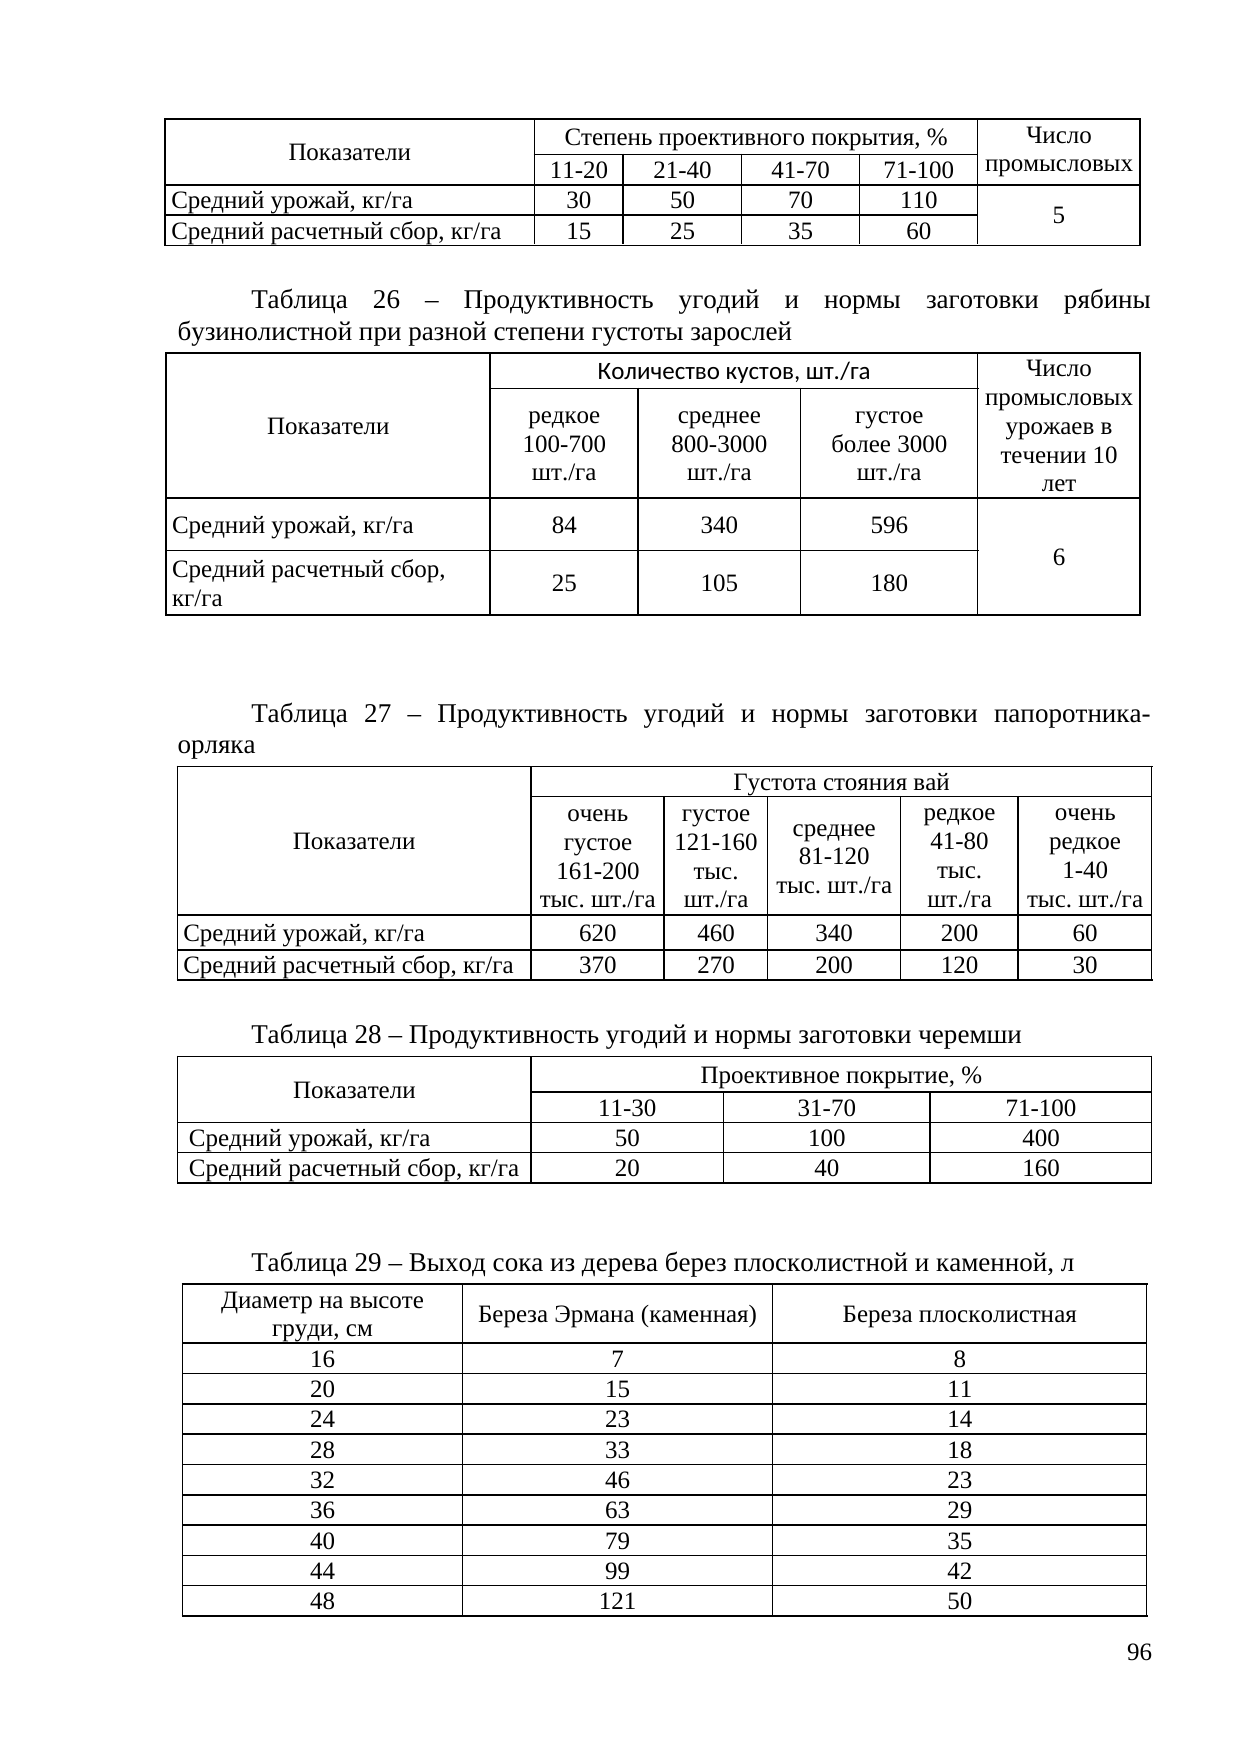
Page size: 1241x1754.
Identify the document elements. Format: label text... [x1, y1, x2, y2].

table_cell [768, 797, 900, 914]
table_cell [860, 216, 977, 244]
text Таблица 27 – Продуктивность угодий и нормы заготовки папоротника-орляка [177, 697, 1152, 759]
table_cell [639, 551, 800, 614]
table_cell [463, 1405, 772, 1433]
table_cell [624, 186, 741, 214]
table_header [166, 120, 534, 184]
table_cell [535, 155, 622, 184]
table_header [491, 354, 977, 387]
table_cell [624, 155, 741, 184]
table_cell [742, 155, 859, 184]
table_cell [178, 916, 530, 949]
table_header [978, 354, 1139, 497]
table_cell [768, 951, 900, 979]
text Таблица 26 – Продуктивность угодий и нормы заготовки рябины бузинолистной при разной степени густоты зарослей [177, 283, 1152, 346]
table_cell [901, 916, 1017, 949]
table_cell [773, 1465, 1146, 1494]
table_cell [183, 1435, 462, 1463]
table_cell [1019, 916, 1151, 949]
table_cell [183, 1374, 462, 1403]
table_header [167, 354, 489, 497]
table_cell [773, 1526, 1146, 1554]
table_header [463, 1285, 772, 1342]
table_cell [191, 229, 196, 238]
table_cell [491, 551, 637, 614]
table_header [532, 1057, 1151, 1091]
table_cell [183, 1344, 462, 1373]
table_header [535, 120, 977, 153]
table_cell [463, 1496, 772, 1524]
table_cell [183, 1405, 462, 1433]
text Таблица 29 – Выход сока из дерева берез плосколистной и каменной, л [177, 1246, 1152, 1277]
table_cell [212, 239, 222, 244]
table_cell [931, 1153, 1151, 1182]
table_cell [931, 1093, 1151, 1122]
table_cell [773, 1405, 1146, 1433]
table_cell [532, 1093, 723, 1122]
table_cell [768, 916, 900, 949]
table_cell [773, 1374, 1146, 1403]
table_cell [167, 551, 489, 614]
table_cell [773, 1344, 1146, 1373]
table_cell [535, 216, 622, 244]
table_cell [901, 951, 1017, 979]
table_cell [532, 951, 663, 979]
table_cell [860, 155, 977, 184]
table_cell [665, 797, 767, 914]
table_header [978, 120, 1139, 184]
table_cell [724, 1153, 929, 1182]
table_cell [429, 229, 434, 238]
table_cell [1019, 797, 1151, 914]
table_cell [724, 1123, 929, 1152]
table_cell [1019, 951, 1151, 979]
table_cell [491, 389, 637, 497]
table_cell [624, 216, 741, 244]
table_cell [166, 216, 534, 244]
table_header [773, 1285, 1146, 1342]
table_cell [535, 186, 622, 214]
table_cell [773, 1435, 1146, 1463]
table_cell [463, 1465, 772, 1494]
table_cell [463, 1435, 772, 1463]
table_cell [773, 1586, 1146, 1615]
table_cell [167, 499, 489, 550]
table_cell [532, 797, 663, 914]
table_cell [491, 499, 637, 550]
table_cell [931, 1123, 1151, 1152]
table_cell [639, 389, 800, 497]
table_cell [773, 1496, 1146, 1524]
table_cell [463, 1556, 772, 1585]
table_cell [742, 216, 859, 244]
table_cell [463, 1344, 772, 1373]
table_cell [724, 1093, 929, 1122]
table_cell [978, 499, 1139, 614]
text Таблица 28 – Продуктивность угодий и нормы заготовки черемши [177, 1018, 1152, 1049]
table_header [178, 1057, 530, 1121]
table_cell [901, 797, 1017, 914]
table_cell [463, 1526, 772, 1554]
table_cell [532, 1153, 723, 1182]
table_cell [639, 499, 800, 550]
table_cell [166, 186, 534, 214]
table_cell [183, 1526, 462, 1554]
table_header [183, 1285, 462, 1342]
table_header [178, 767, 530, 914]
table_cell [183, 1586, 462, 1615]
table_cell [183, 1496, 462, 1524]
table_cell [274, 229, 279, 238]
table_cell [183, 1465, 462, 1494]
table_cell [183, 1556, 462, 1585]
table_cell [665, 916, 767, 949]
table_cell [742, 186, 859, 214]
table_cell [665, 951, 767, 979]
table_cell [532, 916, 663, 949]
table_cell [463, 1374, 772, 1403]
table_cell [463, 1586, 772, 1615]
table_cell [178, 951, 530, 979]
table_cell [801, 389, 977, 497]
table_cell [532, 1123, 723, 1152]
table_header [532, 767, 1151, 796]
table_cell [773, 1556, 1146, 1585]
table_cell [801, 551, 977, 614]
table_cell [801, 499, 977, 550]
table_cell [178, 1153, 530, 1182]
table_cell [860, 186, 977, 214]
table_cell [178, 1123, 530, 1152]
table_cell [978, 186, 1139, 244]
